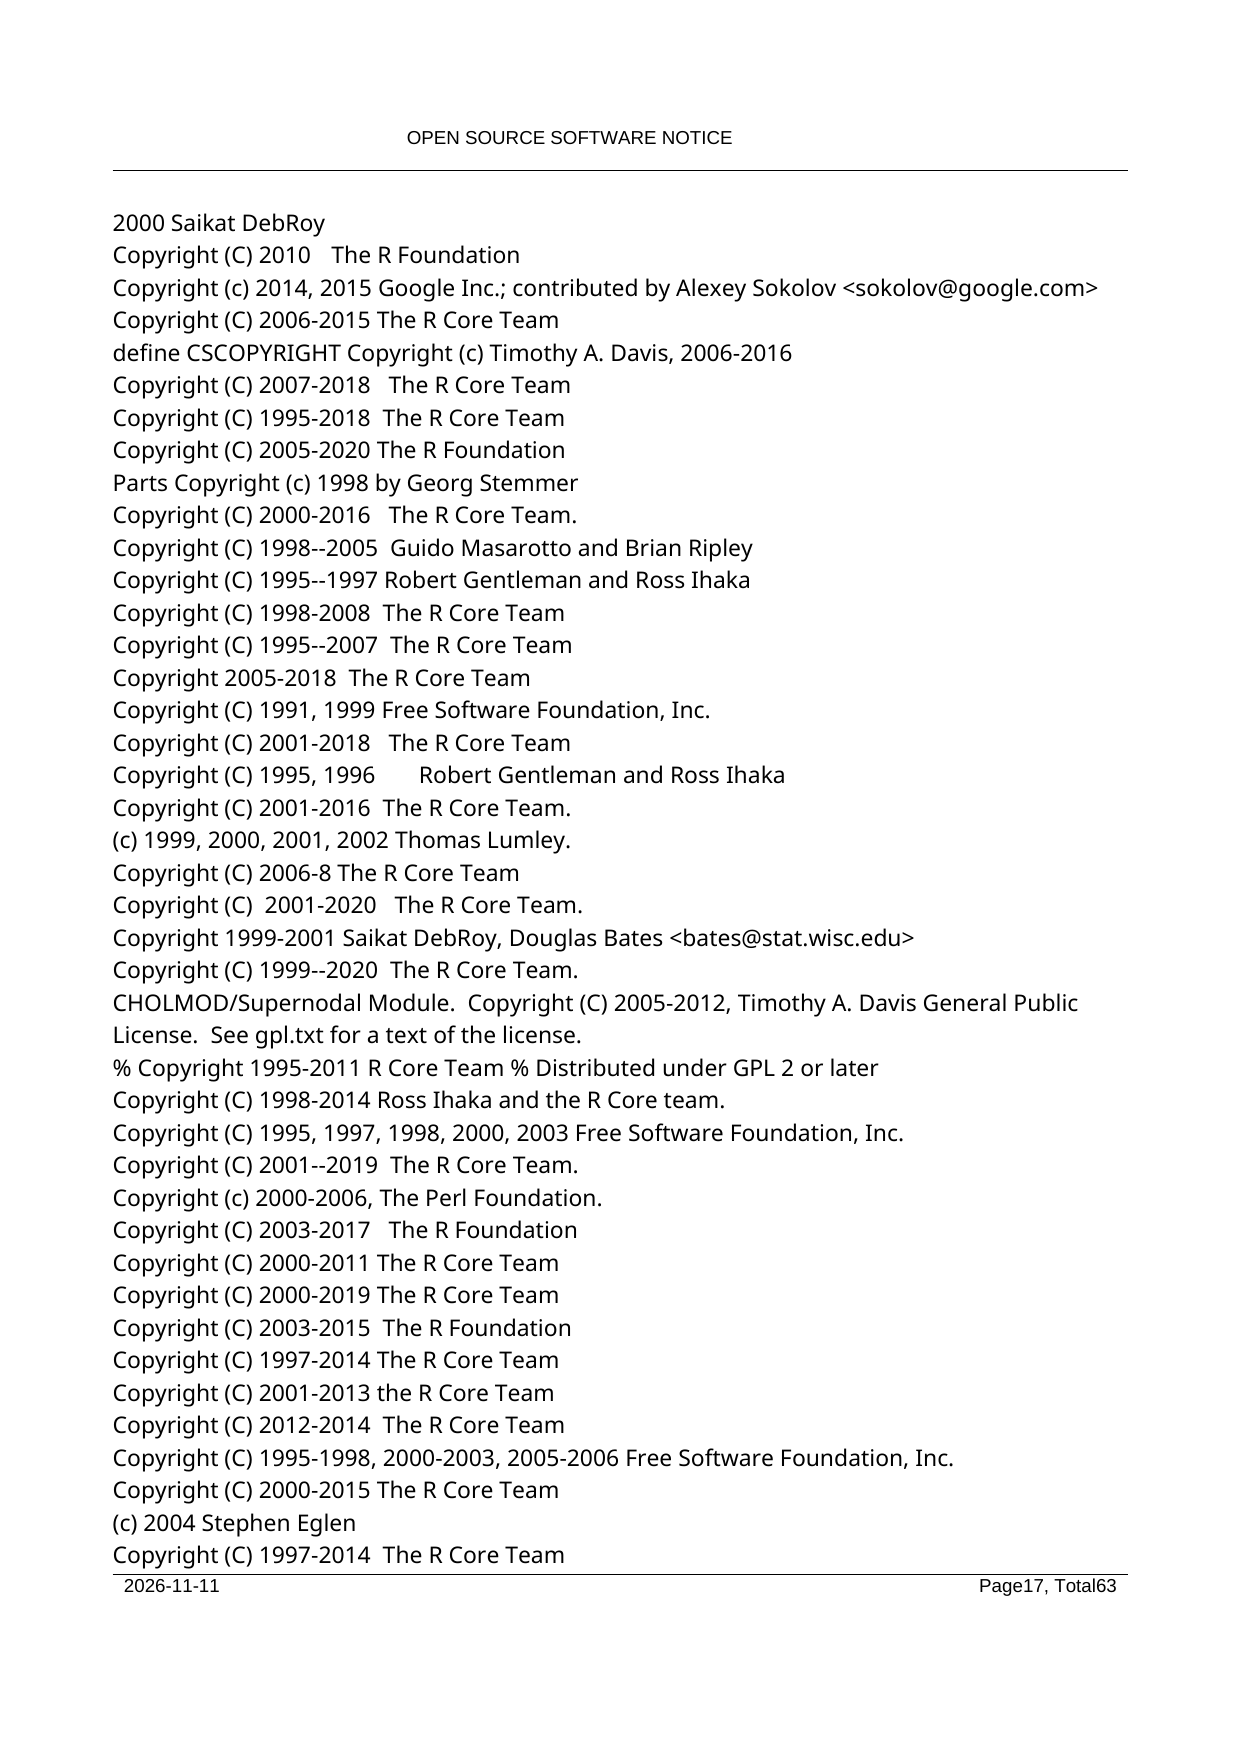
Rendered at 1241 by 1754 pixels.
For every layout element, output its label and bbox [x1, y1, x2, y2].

text [112, 206, 1128, 1571]
